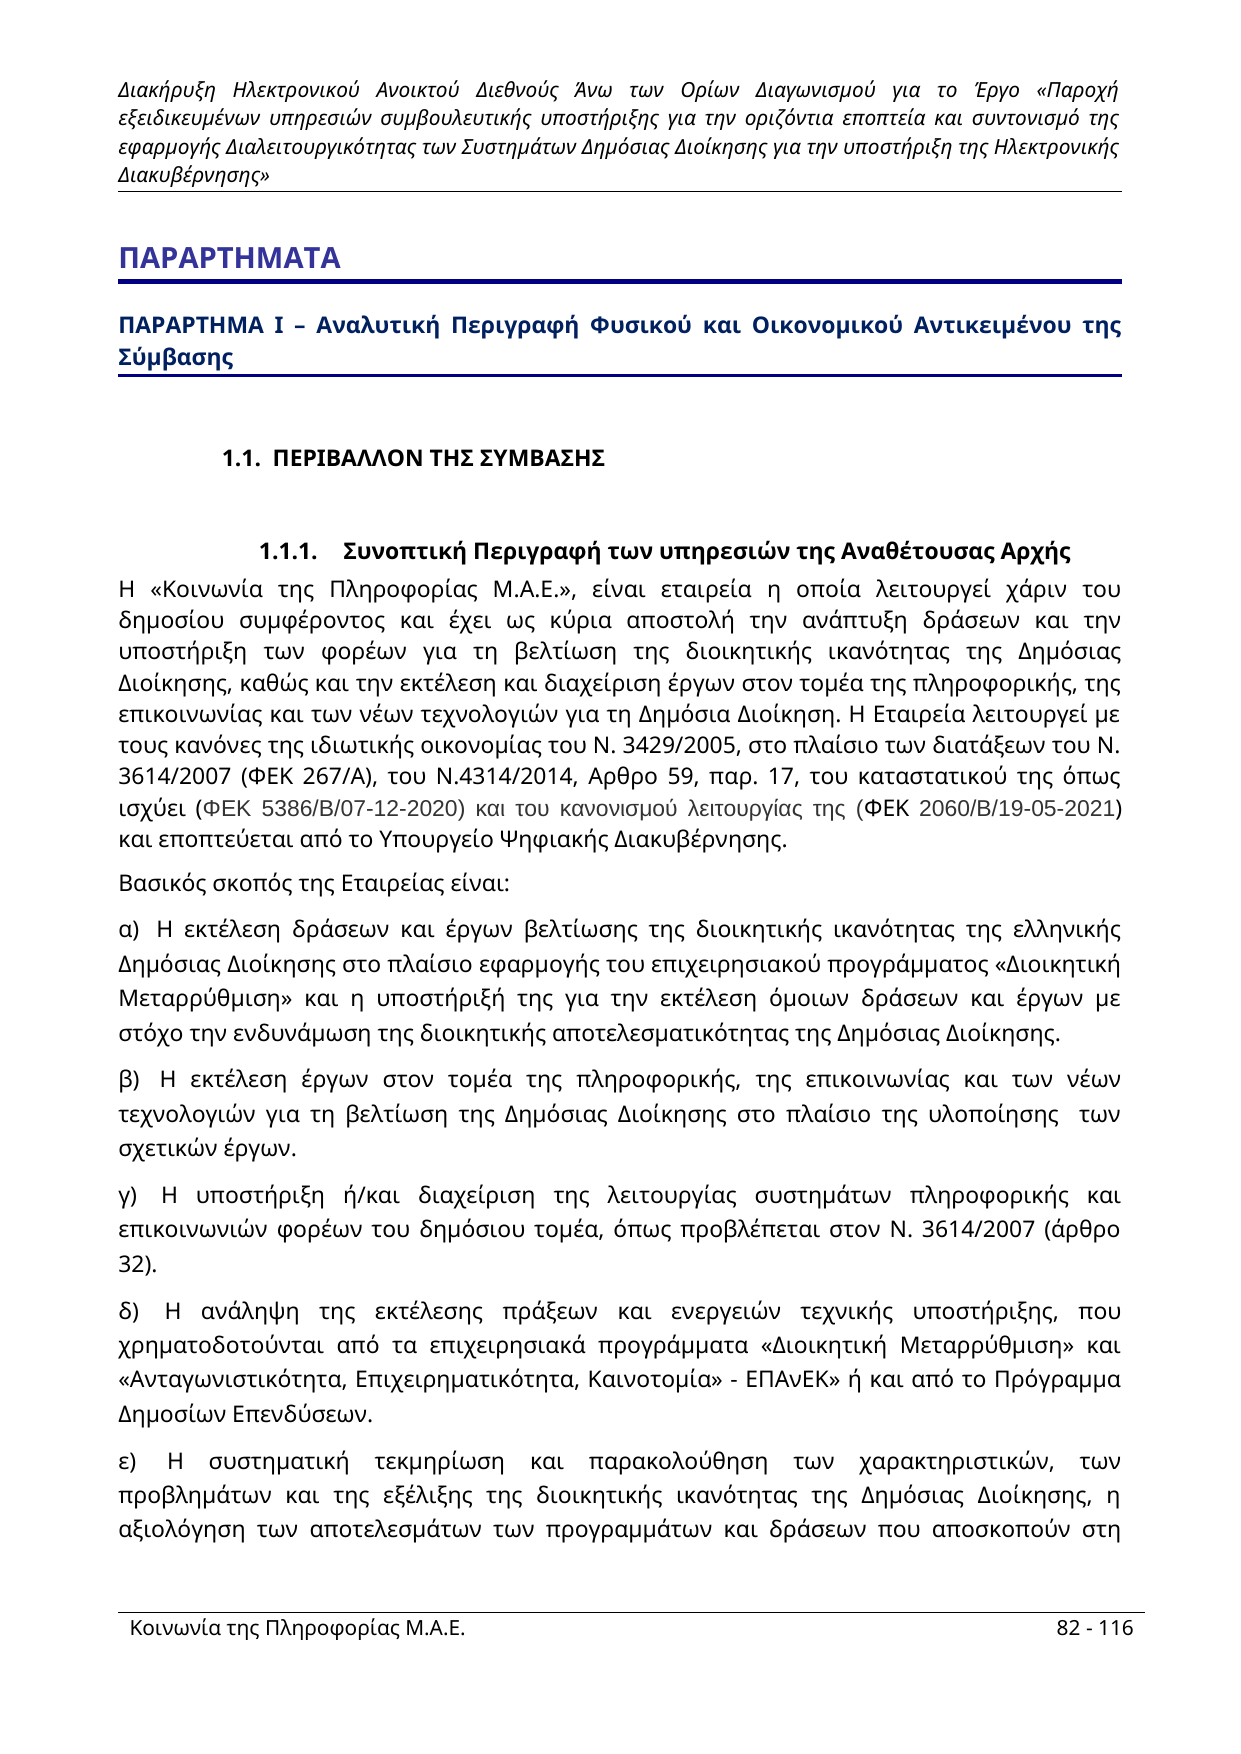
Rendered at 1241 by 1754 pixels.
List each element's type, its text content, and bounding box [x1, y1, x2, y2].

text γ) Η υποστήριξη ή/και διαχείριση της λειτουργίας συστημάτων πληροφορικής και επικοινωνιών φορέων του δημόσιου τομέα, όπως προβλέπεται στον N. 3614/2007 (άρθρο 32). [118, 1179, 1122, 1279]
subtitle Συνοπτική Περιγραφή των υπηρεσιών της Αναθέτουσας Αρχής [259, 535, 1122, 566]
text α) Η εκτέλεση δράσεων και έργων βελτίωσης της διοικητικής ικανότητας της ελληνικής Δημόσιας Διοίκησης στο πλαίσιο εφαρμογής του επιχειρησιακού προγράμματος «Διοικητική Μεταρρύθμιση» και η υποστήριξή της για την εκτέλεση όμοιων δράσεων και έργων με στόχο την ενδυνάμωση της διοικητικής αποτελεσματικότητας της Δημόσιας Διοίκησης. [118, 913, 1122, 1048]
subtitle ΠΑΡΑΡΤΗΜΑΤΑ [118, 238, 1122, 279]
subtitle ΠΑΡΑΡΤΗΜΑ Ι – Αναλυτική Περιγραφή Φυσικού και Οικονομικού Αντικειμένου της Σύμβασης [118, 309, 1122, 374]
text β) Η εκτέλεση έργων στον τομέα της πληροφορικής, της επικοινωνίας και των νέων τεχνολογιών για τη βελτίωση της Δημόσιας Διοίκησης στο πλαίσιο της υλοποίησης των σχετικών έργων. [118, 1063, 1122, 1163]
subtitle ΠΕΡΙΒΑΛΛΟΝ ΤΗΣ ΣΥΜΒΑΣΗΣ [222, 441, 1122, 473]
text δ) Η ανάληψη της εκτέλεσης πράξεων και ενεργειών τεχνικής υποστήριξης, που χρηματοδοτούνται από τα επιχειρησιακά προγράμματα «Διοικητική Μεταρρύθμιση» και «Ανταγωνιστικότητα, Επιχειρηματικότητα, Καινοτομία» - ΕΠΑνΕΚ» ή και από το Πρόγραμμα Δημοσίων Επενδύσεων. [118, 1294, 1122, 1429]
text Βασικός σκοπός της Εταιρείας είναι: [118, 866, 1122, 898]
text Η «Κοινωνία της Πληροφορίας Μ.Α.Ε.», είναι εταιρεία η οποία λειτουργεί χάριν του δημοσίου συμφέροντος και έχει ως κύρια αποστολή την ανάπτυξη δράσεων και την υποστήριξη των φορέων για τη βελτίωση της διοικητικής ικανότητας της Δημόσιας Διοίκησης, καθώς και την εκτέλεση και διαχείριση έργων στον τομέα της πληροφορικής, της επικοινωνίας και των νέων τεχνολογιών για τη Δημόσια Διοίκηση. Η Εταιρεία λειτουργεί με τους κανόνες της ιδιωτικής οικονομίας του N. 3429/2005, στο πλαίσιο των διατάξεων του N. 3614/2007 (ΦΕΚ 267/Α), του Ν.4314/2014, Αρθρο 59, παρ. 17, του καταστατικού της όπως ισχύει (ΦΕΚ 5386/Β/07-12-2020) και του κανονισμού λειτουργίας της (ΦΕΚ 2060/Β/19-05-2021) και εποπτεύεται από το Υπουργείο Ψηφιακής Διακυβέρνησης. [118, 573, 1122, 854]
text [118, 1444, 1122, 1544]
